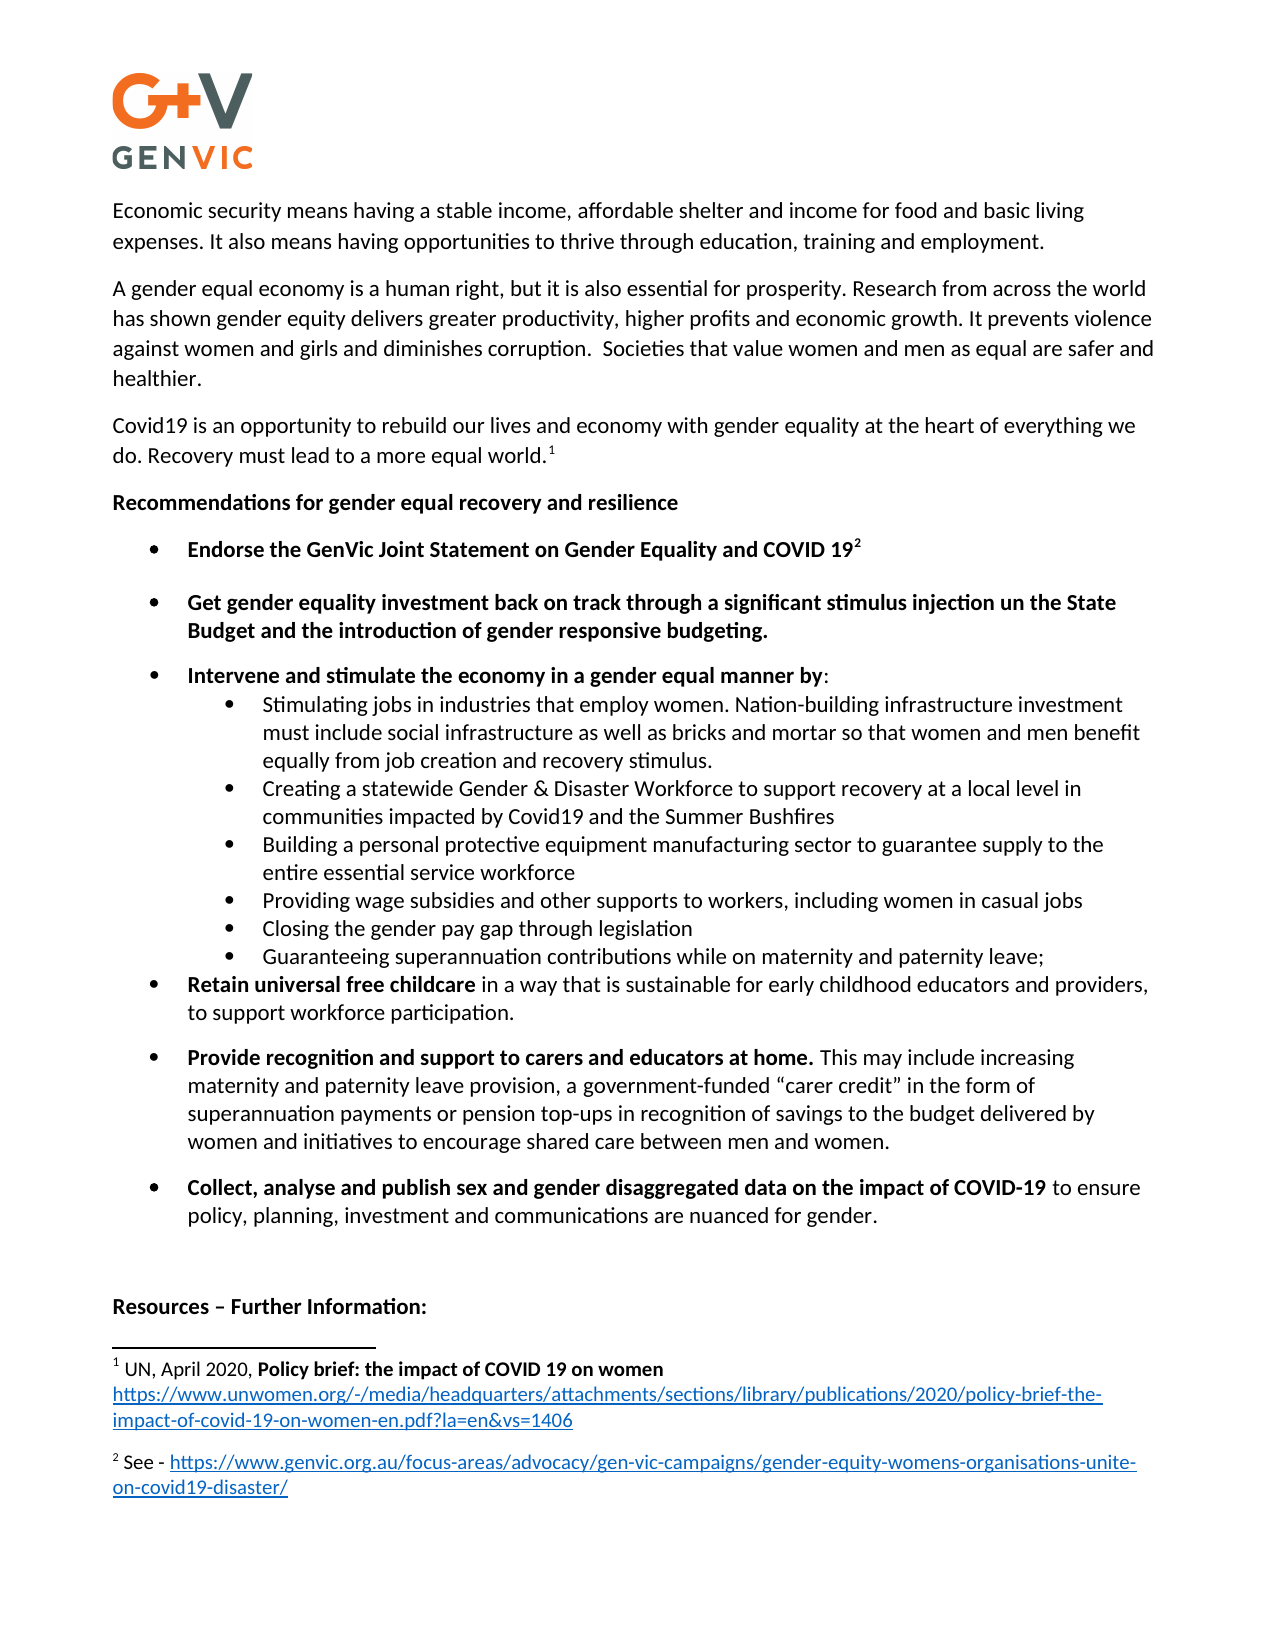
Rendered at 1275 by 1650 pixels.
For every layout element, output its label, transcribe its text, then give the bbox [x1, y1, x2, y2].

list Building a personal protective equipment manufacturing sector to guarantee supply to the entire essential service workforce [225, 830, 1162, 886]
text A gender equal economy is a human right, but it is also essential for prosperity. Research from across the world has shown gender equity delivers greater productivity, higher profits and economic growth. It prevents violence against women and girls and diminishes corruption. Societies that value women and men as equal are safer and healthier. [112, 274, 1162, 392]
list Providing wage subsidies and other supports to workers, including women in casual jobs [225, 886, 1162, 914]
list Get gender equality investment back on track through a significant stimulus injection un the State Budget and the introduction of gender responsive budgeting. [150, 588, 1162, 644]
list Closing the gender pay gap through legislation [225, 914, 1162, 942]
list Provide recognition and support to carers and educators at home. This may include increasing maternity and paternity leave provision, a government-funded “carer credit” in the form of superannuation payments or pension top-ups in recognition of savings to the budget delivered by women and initiatives to encourage shared care between men and women. [150, 1043, 1162, 1156]
list Guaranteeing superannuation contributions while on maternity and paternity leave; [225, 942, 1162, 970]
text Resources – Further Information: [112, 1292, 1162, 1320]
text Covid19 is an opportunity to rebuild our lives and economy with gender equality at the heart of everything we do. Recovery must lead to a more equal world. [112, 411, 1162, 469]
list Intervene and stimulate the economy in a gender equal manner by: [150, 662, 1162, 690]
text Economic security means having a stable income, affordable shelter and income for food and basic living expenses. It also means having opportunities to thrive through education, training and employment. [112, 197, 1162, 255]
list Endorse the GenVic Joint Statement on Gender Equality and COVID 19 [150, 535, 1162, 563]
list Collect, analyse and publish sex and gender disaggregated data on the impact of COVID-19 to ensure policy, planning, investment and communications are nuanced for gender. [150, 1173, 1162, 1229]
text Recommendations for gender equal recovery and resilience [112, 488, 1162, 516]
picture [112, 73, 253, 169]
list Stimulating jobs in industries that employ women. Nation-building infrastructure investment must include social infrastructure as well as bricks and mortar so that women and men benefit equally from job creation and recovery stimulus. [225, 690, 1162, 774]
list Retain universal free childcare in a way that is sustainable for early childhood educators and providers, to support workforce participation. [150, 970, 1162, 1026]
list Creating a statewide Gender & Disaster Workforce to support recovery at a local level in communities impacted by Covid19 and the Summer Bushfires [225, 774, 1162, 830]
